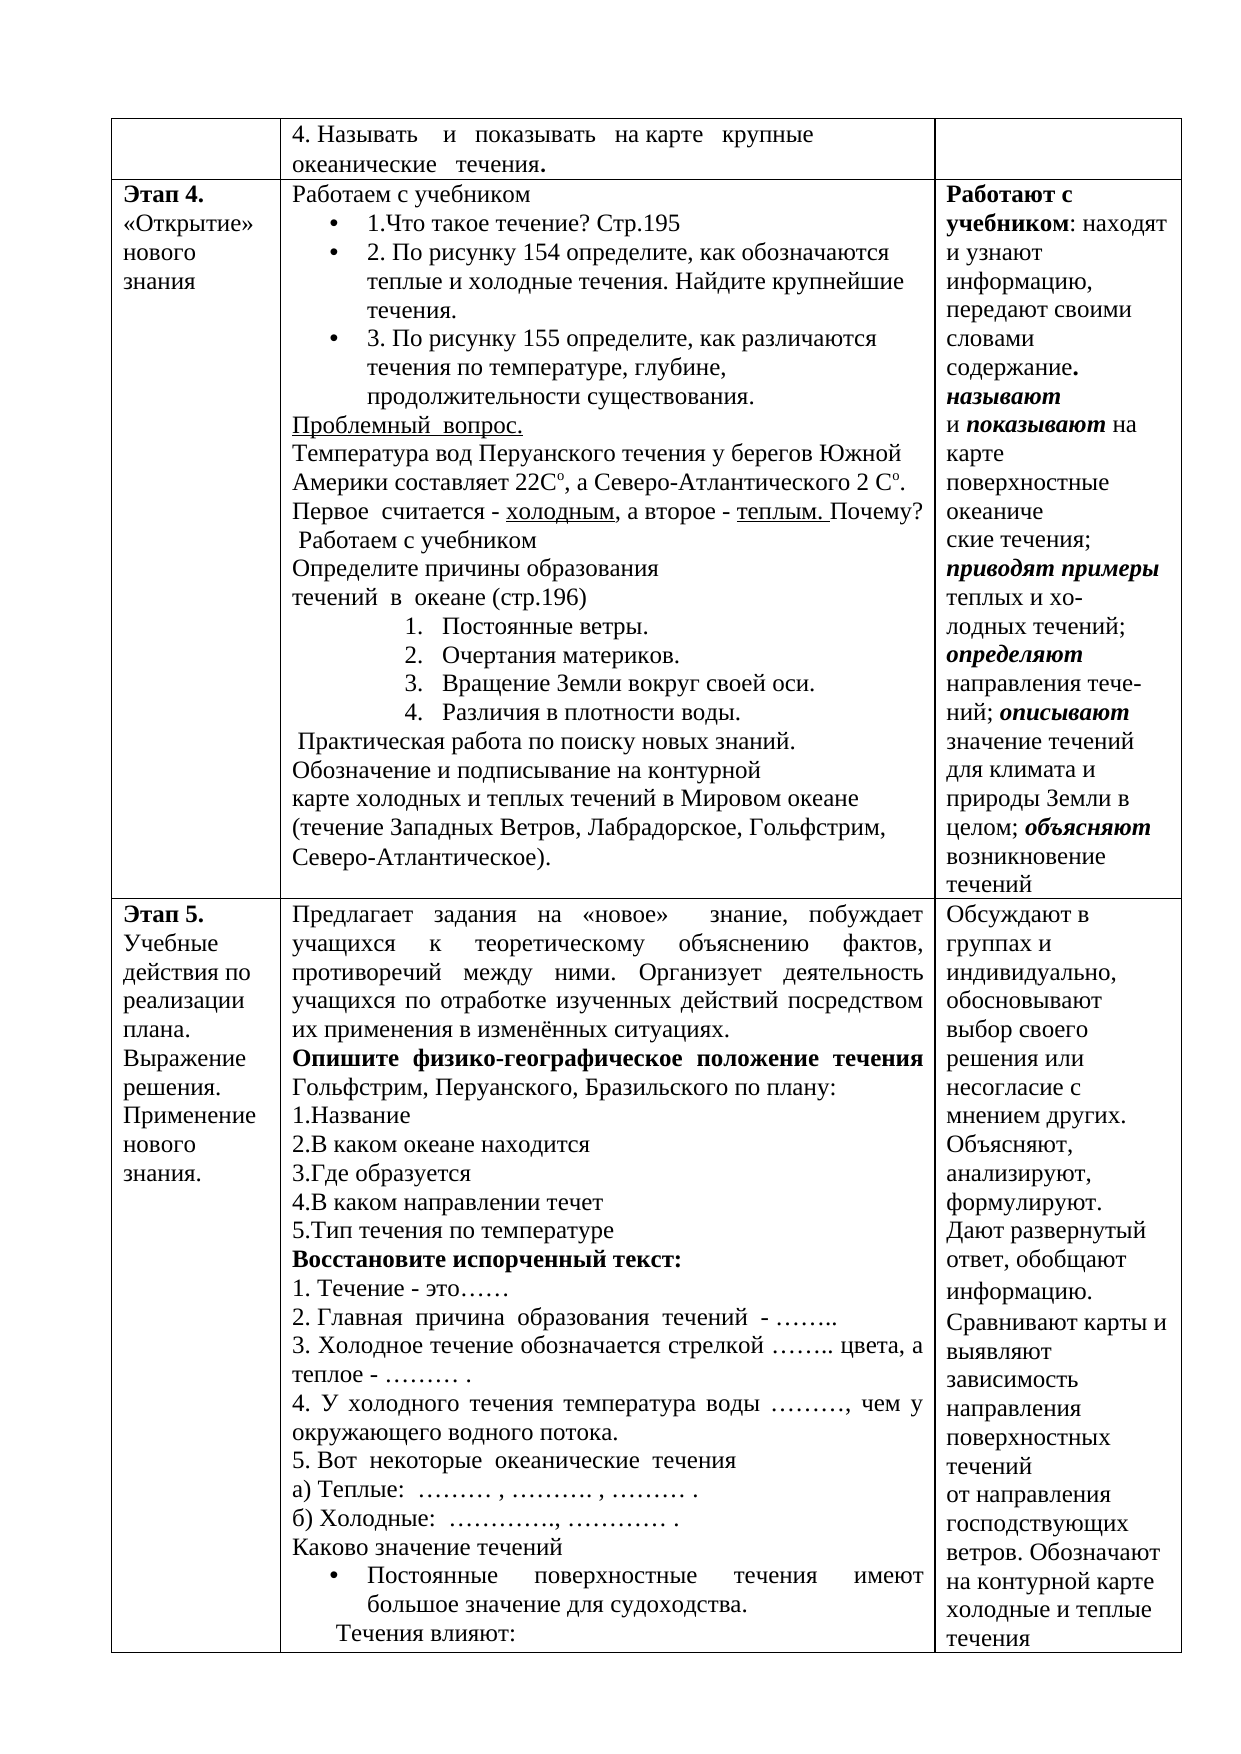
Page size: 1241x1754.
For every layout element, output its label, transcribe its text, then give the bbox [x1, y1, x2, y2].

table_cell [936, 899, 1181, 1652]
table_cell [936, 119, 1181, 178]
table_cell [112, 119, 280, 178]
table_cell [281, 899, 934, 1652]
table_cell Этап 4. «Открытие» нового знания [112, 180, 280, 898]
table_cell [281, 119, 934, 178]
table_cell Работают с учебником: находят и узнают информацию, передают своими словами содержание. называют и показывают на карте поверхностные океаниче ские течения; приводят примеры теплых и хо- лодных течений; определяют направления тече- ний; описывают значение течений для климата и природы Земли в целом; объясняют возникновение течений [936, 180, 1181, 898]
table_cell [112, 899, 280, 1652]
table_cell Работаем с учебником 1.Что такое течение? Стр.195 2. По рисунку 154 определите, как обозначаются теплые и холодные течения. Найдите крупнейшие течения. 3. По рисунку 155 определите, как различаются течения по температуре, глубине, продолжительности существования. Проблемный вопрос. Температура вод Перуанского течения у берегов Южной Америки составляет 22Со, а Северо-Атлантического 2 Со. Первое считается - холодным, а второе - теплым. Почему? Работаем с учебником Определите причины образования течений в океане (стр.196) Постоянные ветры. Очертания материков. Вращение Земли вокруг своей оси. Различия в плотности воды. Практическая работа по поиску новых знаний. Обозначение и подписывание на контурной карте холодных и теплых течений в Мировом океане (течение Западных Ветров, Лабрадорское, Гольфстрим, Северо-Атлантическое). [281, 180, 934, 898]
